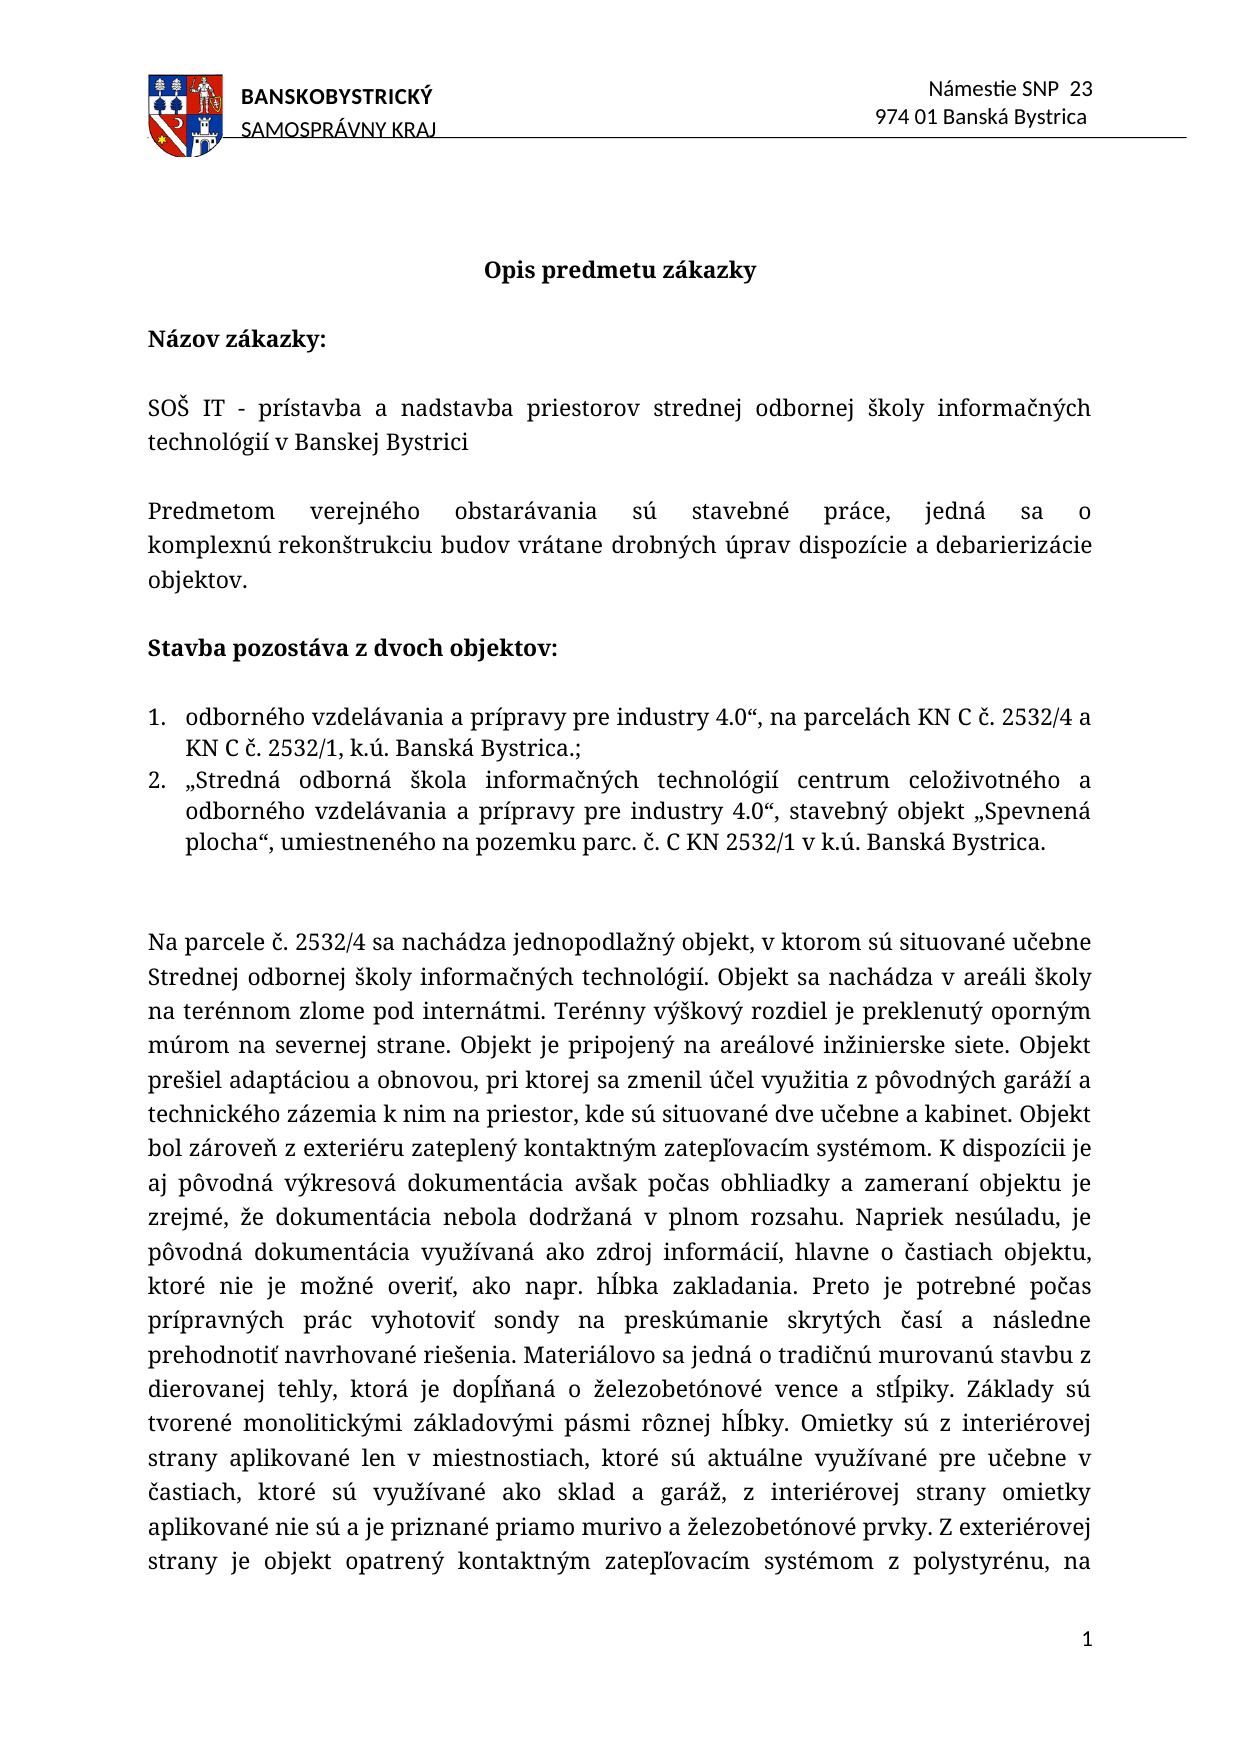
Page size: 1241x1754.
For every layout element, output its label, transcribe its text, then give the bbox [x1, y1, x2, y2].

list Predmetom verejného obstarávania sú stavebné práce, jedná sa o komplexnú rekonštrukciu budov vrátane drobných úprav dispozície a debarierizácie objektov. [148, 495, 1093, 595]
text SOŠ IT - prístavba a nadstavba priestorov strednej odbornej školy informačných technológií v Banskej Bystrici [148, 392, 1093, 457]
list „Stredná odborná škola informačných technológií centrum celoživotného a odborného vzdelávania a prípravy pre industry 4.0“, stavebný objekt „Spevnená plocha“, umiestneného na pozemku parc. č. C KN 2532/1 v k.ú. Banská Bystrica. [148, 764, 1093, 857]
list odborného vzdelávania a prípravy pre industry 4.0“, na parcelách KN C č. 2532/4 a KN C č. 2532/1, k.ú. Banská Bystrica.; [148, 701, 1093, 764]
text Stavba pozostáva z dvoch objektov: [148, 632, 1093, 664]
text Názov zákazky: [148, 323, 1093, 354]
picture [147, 74, 223, 156]
text Opis predmetu zákazky [148, 254, 1093, 286]
